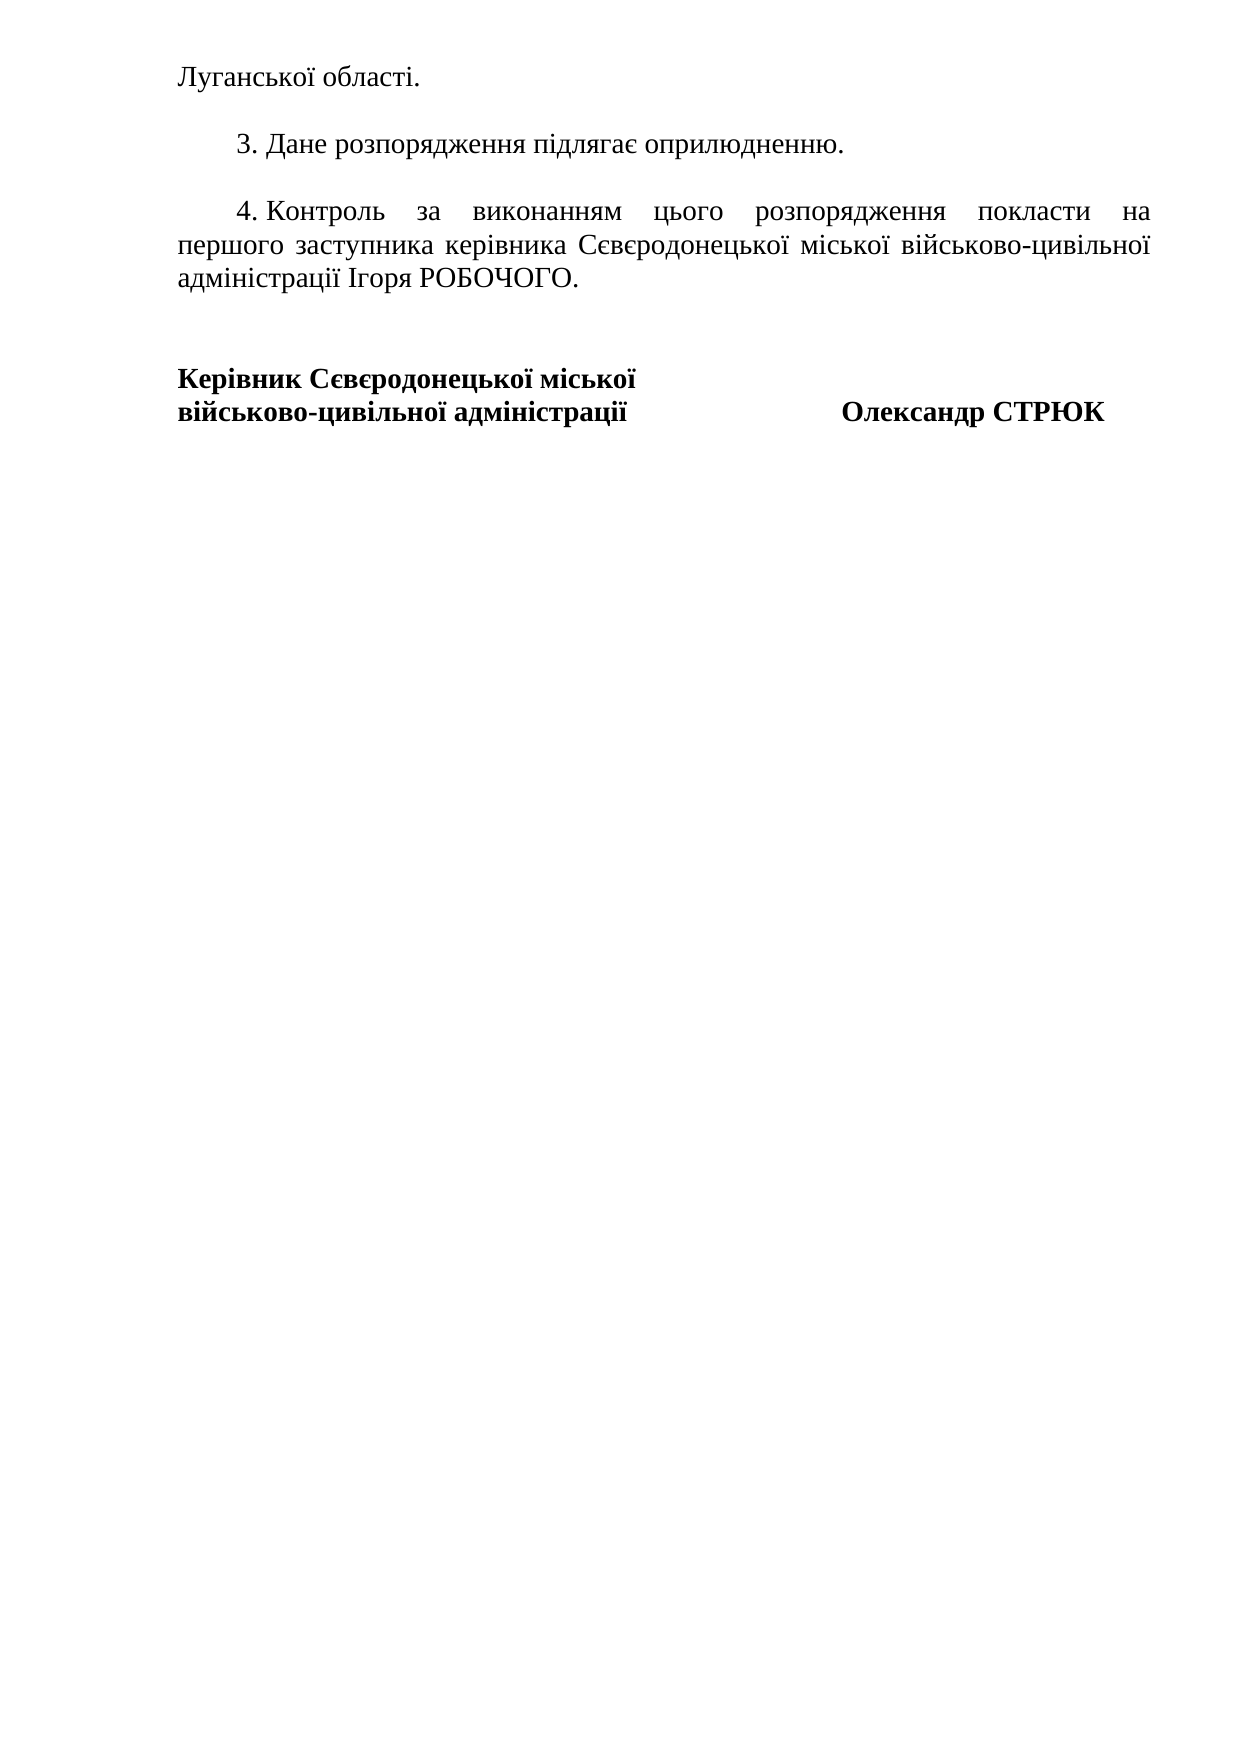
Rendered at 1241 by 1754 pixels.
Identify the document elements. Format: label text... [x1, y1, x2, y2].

text 4. Контроль за виконанням цього розпорядження покласти на першого заступника керівника Сєвєродонецької міської військово-цивільної адміністрації Ігоря РОБОЧОГО. [177, 193, 1152, 294]
text Керівник Сєвєродонецької міської [177, 361, 1152, 394]
text 3. Дане розпорядження підлягає оприлюдненню. [177, 126, 1152, 160]
text військово-цивільної адміністрації Олександр СТРЮК [177, 394, 1152, 428]
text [177, 59, 1152, 93]
